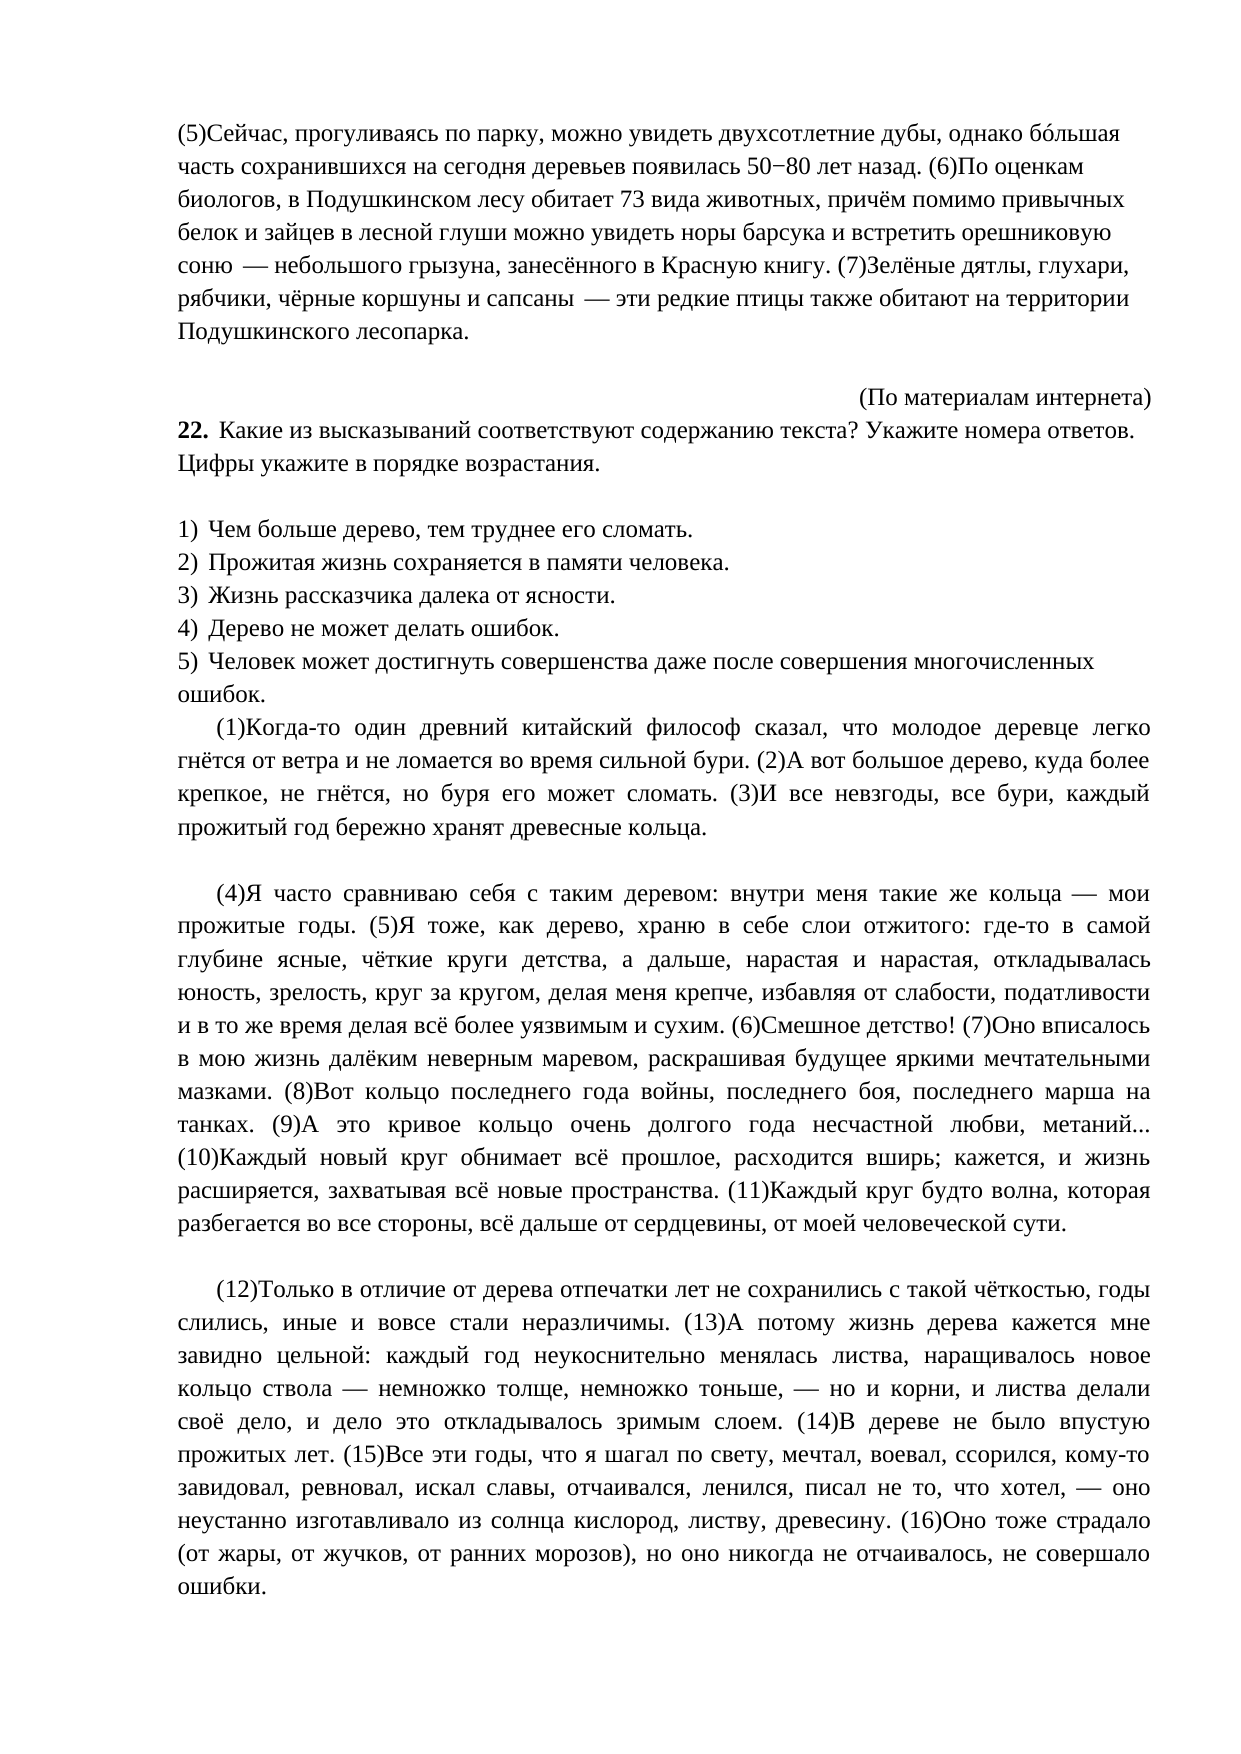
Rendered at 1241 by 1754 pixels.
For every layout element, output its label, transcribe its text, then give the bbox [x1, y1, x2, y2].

text (12)Только в отличие от дерева отпечатки лет не сохранились с такой чёткостью, годы слились, иные и вовсе стали неразличимы. (13)А потому жизнь дерева кажется мне завидно цельной: каждый год неукоснительно менялась листва, наращивалось новое кольцо ствола — немножко толще, немножко тоньше, — но и корни, и листва делали своё дело, и дело это откладывалось зримым слоем. (14)В дереве не было впустую прожитых лет. (15)Все эти годы, что я шагал по свету, мечтал, воевал, ссорился, кому-то завидовал, ревновал, искал славы, отчаивался, ленился, писал не то, что хотел, — оно неустанно изготавливало из солнца кислород, листву, древесину. (16)Оно тоже страдало (от жары, от жучков, от ранних морозов), но оно никогда не отчаивалось, не совершало ошибки. [177, 1274, 1152, 1600]
text (1)Когда-то один древний китайский философ сказал, что молодое деревце легко гнётся от ветра и не ломается во время сильной бури. (2)А вот большое дерево, куда более крепкое, не гнётся, но буря его может сломать. (3)И все невзгоды, все бури, каждый прожитый год бережно хранят древесные кольца. [177, 712, 1152, 840]
text 3) Жизнь рассказчика далека от ясности. [177, 580, 1152, 609]
text (По материалам интернета) [177, 382, 1152, 411]
text (5)Сейчас, прогуливаясь по парку, можно увидеть двухсотлетние дубы, однако бóльшая часть сохранившихся на сегодня деревьев появилась 50−80 лет назад. (6)По оценкам биологов, в Подушкинском лесу обитает 73 вида животных, причём помимо привычных белок и зайцев в лесной глуши можно увидеть норы барсука и встретить орешниковую соню — небольшого грызуна, занесённого в Красную книгу. (7)Зелёные дятлы, глухари, рябчики, чёрные коршуны и сапсаны — эти редкие птицы также обитают на территории Подушкинского лесопарка. [177, 118, 1152, 345]
text 1) Чем больше дерево, тем труднее его сломать. [177, 514, 1152, 543]
text 2) Прожитая жизнь сохраняется в памяти человека. [177, 547, 1152, 576]
text Цифры укажите в порядке возрастания. [177, 448, 1152, 477]
text (4)Я часто сравниваю себя с таким деревом: внутри меня такие же кольца — мои прожитые годы. (5)Я тоже, как дерево, храню в себе слои отжитого: где-то в самой глубине ясные, чёткие круги детства, а дальше, нарастая и нарастая, откладывалась юность, зрелость, круг за кругом, делая меня крепче, избавляя от слабости, податливости и в то же время делая всё более уязвимым и сухим. (6)Смешное детство! (7)Оно вписалось в мою жизнь далёким неверным маревом, раскрашивая будущее яркими мечтательными мазками. (8)Вот кольцо последнего года войны, последнего боя, последнего марша на танках. (9)А это кривое кольцо очень долгого года несчастной любви, метаний... (10)Каждый новый круг обнимает всё прошлое, расходится вширь; кажется, и жизнь расширяется, захватывая всё новые пространства. (11)Каждый круг будто волна, которая разбегается во все стороны, всё дальше от сердцевины, от моей человеческой сути. [177, 878, 1152, 1237]
text 22. Какие из высказываний соответствуют содержанию текста? Укажите номера ответов. [177, 415, 1152, 444]
text 4) Дерево не может делать ошибок. [177, 613, 1152, 642]
text 5) Человек может достигнуть совершенства даже после совершения многочисленных ошибок. [177, 646, 1152, 708]
